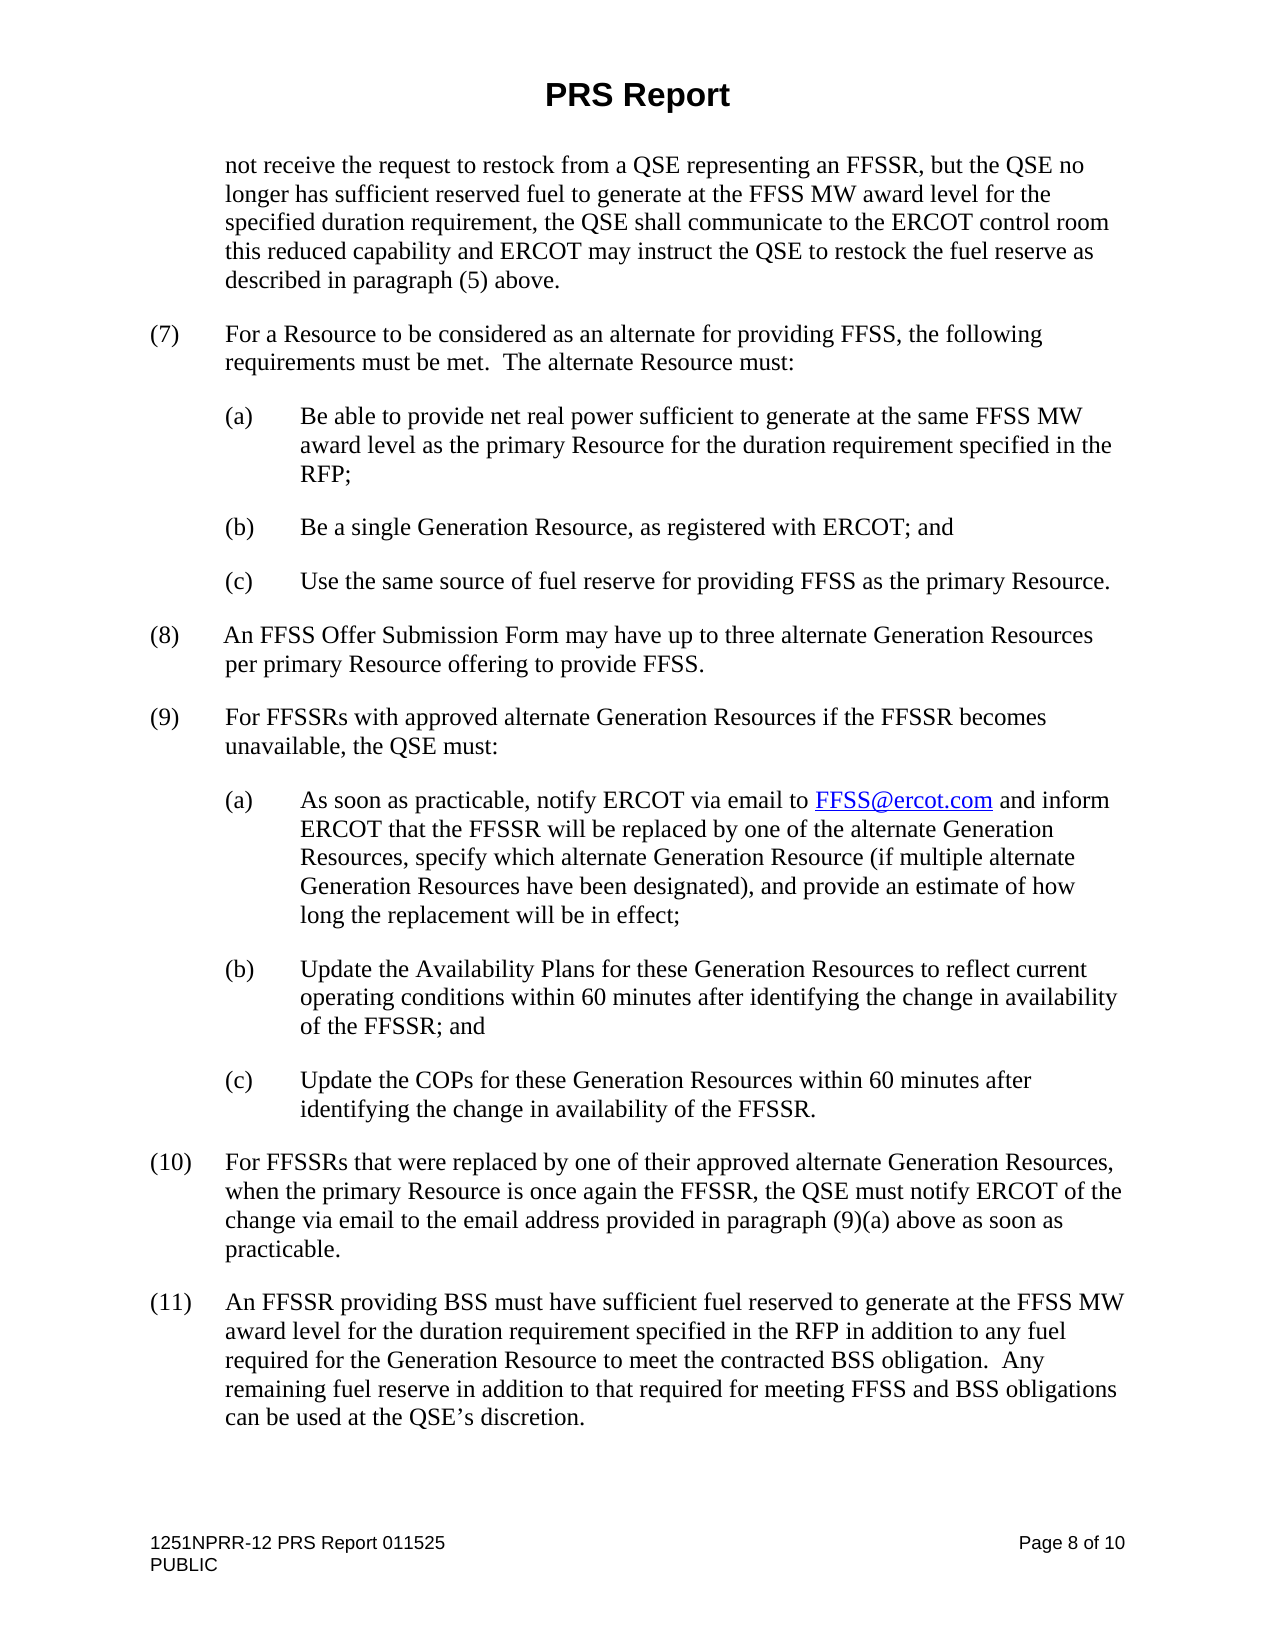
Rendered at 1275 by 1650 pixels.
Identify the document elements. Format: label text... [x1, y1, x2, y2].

text (c) Use the same source of fuel reserve for providing FFSS as the primary Resource. [225, 566, 1125, 595]
text (9) For FFSSRs with approved alternate Generation Resources if the FFSSR becomes unavailable, the QSE must: [150, 702, 1125, 760]
text (b) Be a single Generation Resource, as registered with ERCOT; and [225, 512, 1125, 541]
text (11) An FFSSR providing BSS must have sufficient fuel reserved to generate at the FFSS MW award level for the duration requirement specified in the RFP in addition to any fuel required for the Generation Resource to meet the contracted BSS obligation. Any remaining fuel reserve in addition to that required for meeting FFSS and BSS obligations can be used at the QSE’s discretion. [150, 1287, 1125, 1431]
text (c) Update the COPs for these Generation Resources within 60 minutes after identifying the change in availability of the FFSSR. [225, 1065, 1125, 1122]
text (10) For FFSSRs that were replaced by one of their approved alternate Generation Resources, when the primary Resource is once again the FFSSR, the QSE must notify ERCOT of the change via email to the email address provided in paragraph (9)(a) above as soon as practicable. [150, 1147, 1125, 1262]
text (b) Update the Availability Plans for these Generation Resources to reflect current operating conditions within 60 minutes after identifying the change in availability of the FFSSR; and [225, 954, 1125, 1040]
text (a) Be able to provide net real power sufficient to generate at the same FFSS MW award level as the primary Resource for the duration requirement specified in the RFP; [225, 401, 1125, 487]
text (7) For a Resource to be considered as an alternate for providing FFSS, the following requirements must be met. The alternate Resource must: [150, 319, 1125, 376]
text (8) An FFSS Offer Submission Form may have up to three alternate Generation Resources per primary Resource offering to provide FFSS. [150, 620, 1125, 677]
text (a) As soon as practicable, notify ERCOT via email to FFSS@ercot.com and inform ERCOT that the FFSSR will be replaced by one of the alternate Generation Resources, specify which alternate Generation Resource (if multiple alternate Generation Resources have been designated), and provide an estimate of how long the replacement will be in effect; [225, 785, 1125, 929]
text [150, 150, 1125, 294]
